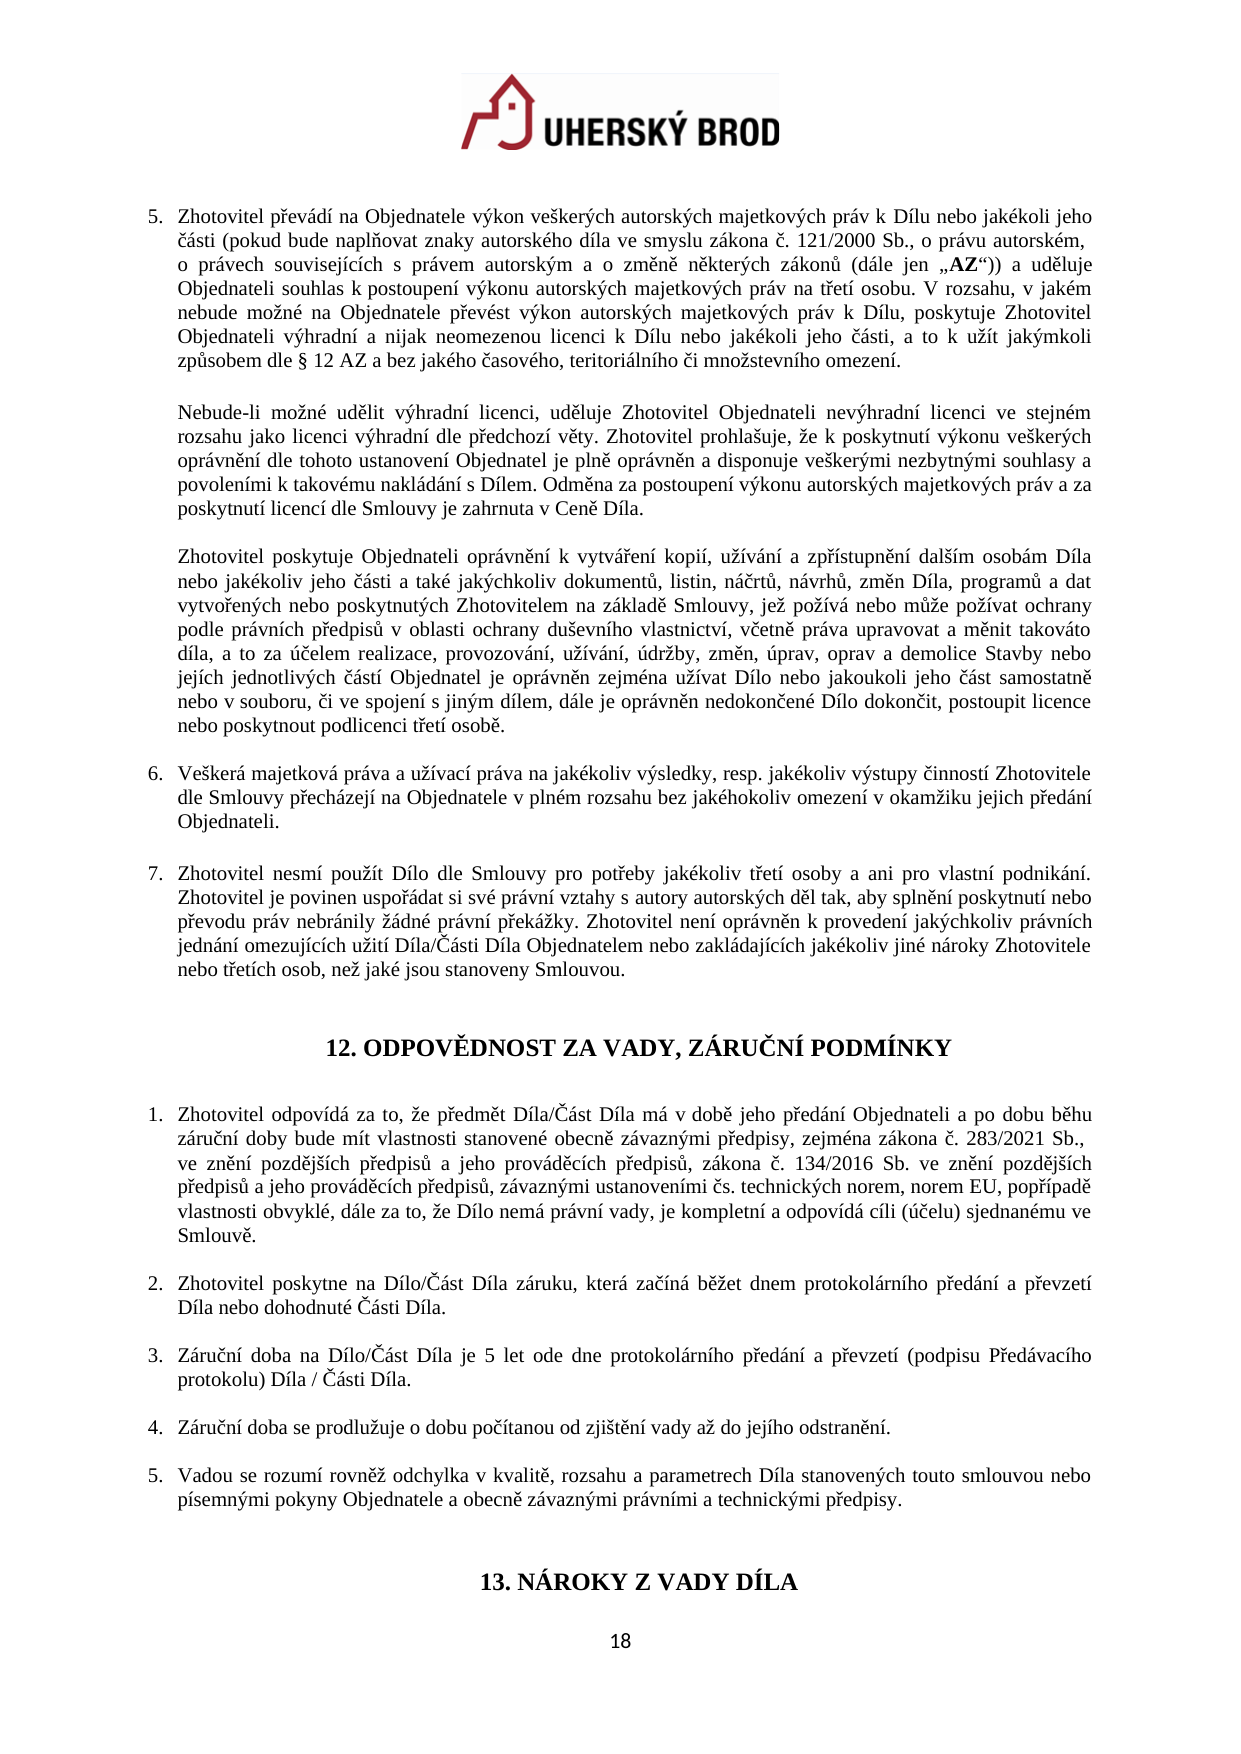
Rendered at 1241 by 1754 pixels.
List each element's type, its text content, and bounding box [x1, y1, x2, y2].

list Zhotovitel odpovídá za to, že předmět Díla/Část Díla má v době jeho předání Objednateli a po dobu běhu záruční doby bude mít vlastnosti stanovené obecně závaznými předpisy, zejména zákona č. 283/2021 Sb., ve znění pozdějších předpisů a jeho prováděcích předpisů, zákona č. 134/2016 Sb. ve znění pozdějších předpisů a jeho prováděcích předpisů, závaznými ustanoveními čs. technických norem, norem EU, popřípadě vlastnosti obvyklé, dále za to, že Dílo nemá právní vady, je kompletní a odpovídá cíli (účelu) sjednanému ve Smlouvě. [148, 1102, 1093, 1247]
list Záruční doba na Dílo/Část Díla je 5 let ode dne protokolárního předání a převzetí (podpisu Předávacího protokolu) Díla / Části Díla. [148, 1343, 1093, 1391]
list Zhotovitel poskytne na Dílo/Část Díla záruku, která začíná běžet dnem protokolárního předání a převzetí Díla nebo dohodnuté Části Díla. [148, 1271, 1093, 1319]
list Zhotovitel nesmí použít Dílo dle Smlouvy pro potřeby jakékoliv třetí osoby a ani pro vlastní podnikání. Zhotovitel je povinen uspořádat si své právní vztahy s autory autorských děl tak, aby splnění poskytnutí nebo převodu práv nebránily žádné právní překážky. Zhotovitel není oprávněn k provedení jakýchkoliv právních jednání omezujících užití Díla/Části Díla Objednatelem nebo zakládajících jakékoliv jiné nároky Zhotovitele nebo třetích osob, než jaké jsou stanoveny Smlouvou. [148, 861, 1093, 981]
list Vadou se rozumí rovněž odchylka v kvalitě, rozsahu a parametrech Díla stanovených touto smlouvou nebo písemnými pokyny Objednatele a obecně závaznými právními a technickými předpisy. [148, 1463, 1093, 1511]
list NÁROKY Z VADY DÍLA [185, 1567, 1093, 1595]
list Zhotovitel poskytuje Objednateli oprávnění k vytváření kopií, užívání a zpřístupnění dalším osobám Díla nebo jakékoliv jeho části a také jakýchkoliv dokumentů, listin, náčrtů, návrhů, změn Díla, programů a dat vytvořených nebo poskytnutých Zhotovitelem na základě Smlouvy, jež požívá nebo může požívat ochrany podle právních předpisů v oblasti ochrany duševního vlastnictví, včetně práva upravovat a měnit takováto díla, a to za účelem realizace, provozování, užívání, údržby, změn, úprav, oprav a demolice Stavby nebo jejích jednotlivých částí Objednatel je oprávněn zejména užívat Dílo nebo jakoukoli jeho část samostatně nebo v souboru, či ve spojení s jiným dílem, dále je oprávněn nedokončené Dílo dokončit, postoupit licence nebo poskytnout podlicenci třetí osobě. [177, 544, 1093, 737]
list Veškerá majetková práva a užívací práva na jakékoliv výsledky, resp. jakékoliv výstupy činností Zhotovitele dle Smlouvy přecházejí na Objednatele v plném rozsahu bez jakéhokoliv omezení v okamžiku jejich předání Objednateli. [148, 761, 1093, 833]
list ODPOVĚDNOST ZA VADY, ZÁRUČNÍ PODMÍNKY [185, 1033, 1093, 1062]
list Záruční doba se prodlužuje o dobu počítanou od zjištění vady až do jejího odstranění. [148, 1415, 1093, 1439]
list Nebude-li možné udělit výhradní licenci, uděluje Zhotovitel Objednateli nevýhradní licenci ve stejném rozsahu jako licenci výhradní dle předchozí věty. Zhotovitel prohlašuje, že k poskytnutí výkonu veškerých oprávnění dle tohoto ustanovení Objednatel je plně oprávněn a disponuje veškerými nezbytnými souhlasy a povoleními k takovému nakládání s Dílem. Odměna za postoupení výkonu autorských majetkových práv a za poskytnutí licencí dle Smlouvy je zahrnuta v Ceně Díla. [177, 400, 1093, 520]
picture [461, 73, 780, 150]
list Zhotovitel převádí na Objednatele výkon veškerých autorských majetkových práv k Dílu nebo jakékoli jeho části (pokud bude naplňovat znaky autorského díla ve smyslu zákona č. 121/2000 Sb., o právu autorském, o právech souvisejících s právem autorským a o změně některých zákonů (dále jen „AZ“)) a uděluje Objednateli souhlas k postoupení výkonu autorských majetkových práv na třetí osobu. V rozsahu, v jakém nebude možné na Objednatele převést výkon autorských majetkových práv k Dílu, poskytuje Zhotovitel Objednateli výhradní a nijak neomezenou licenci k Dílu nebo jakékoli jeho části, a to k užít jakýmkoli způsobem dle § 12 AZ a bez jakého časového, teritoriálního či množstevního omezení. [148, 204, 1093, 372]
